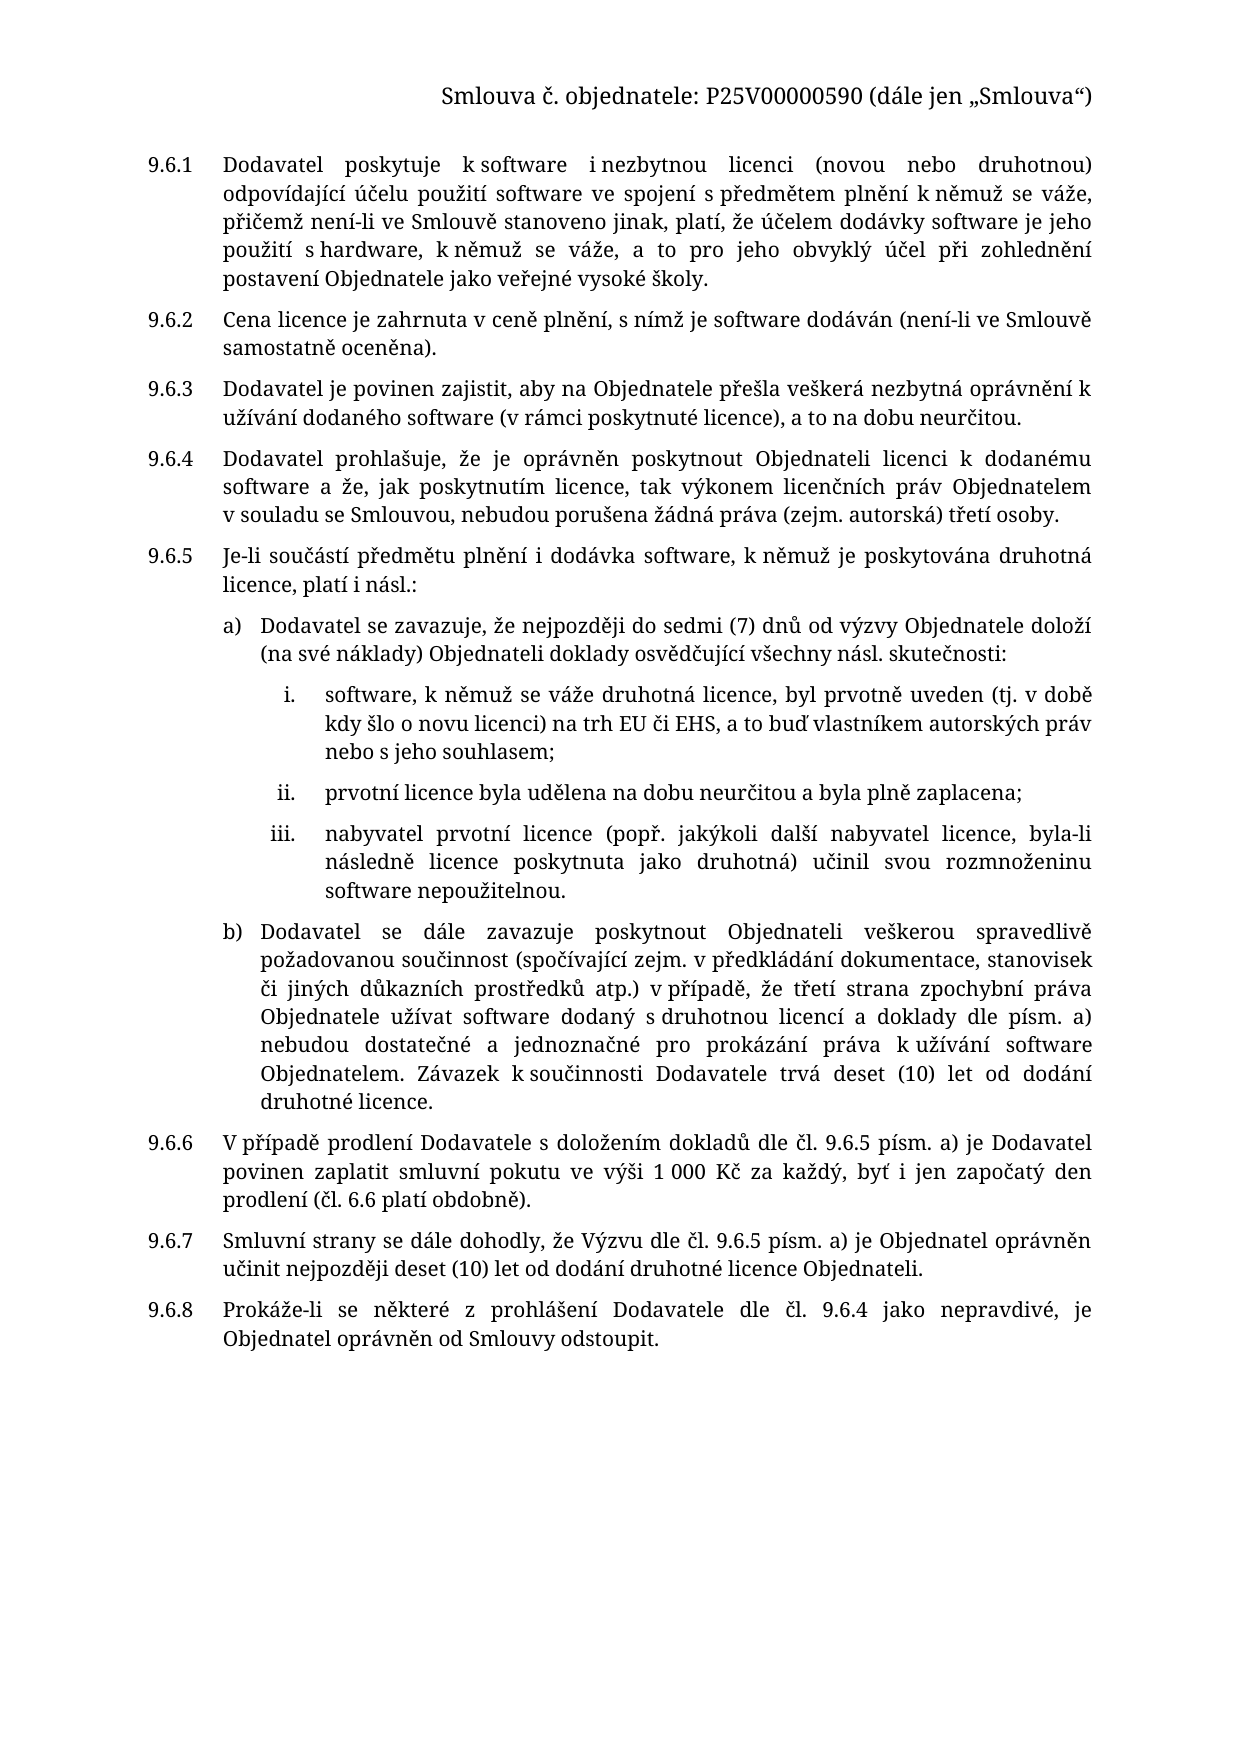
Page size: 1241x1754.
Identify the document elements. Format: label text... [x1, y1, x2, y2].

list Dodavatel poskytuje k software i nezbytnou licenci (novou nebo druhotnou) odpovídající účelu použití software ve spojení s předmětem plnění k němuž se váže, přičemž není-li ve Smlouvě stanoveno jinak, platí, že účelem dodávky software je jeho použití s hardware, k němuž se váže, a to pro jeho obvyklý účel při zohlednění postavení Objednatele jako veřejné vysoké školy. [148, 150, 1093, 292]
list Dodavatel se zavazuje, že nejpozději do sedmi (7) dnů od výzvy Objednatele doloží (na své náklady) Objednateli doklady osvědčující všechny násl. skutečnosti: [223, 611, 1093, 668]
list Dodavatel prohlašuje, že je oprávněn poskytnout Objednateli licenci k dodanému software a že, jak poskytnutím licence, tak výkonem licenčních práv Objednatelem v souladu se Smlouvou, nebudou porušena žádná práva (zejm. autorská) třetí osoby. [148, 444, 1093, 529]
list Prokáže-li se některé z prohlášení Dodavatele dle čl. 9.6.4 jako nepravdivé, je Objednatel oprávněn od Smlouvy odstoupit. [148, 1296, 1093, 1352]
list Dodavatel je povinen zajistit, aby na Objednatele přešla veškerá nezbytná oprávnění k užívání dodaného software (v rámci poskytnuté licence), a to na dobu neurčitou. [148, 374, 1093, 431]
list V případě prodlení Dodavatele s doložením dokladů dle čl. 9.6.5 písm. a) je Dodavatel povinen zaplatit smluvní pokutu ve výši 1 000 Kč za každý, byť i jen započatý den prodlení (čl. 6.6 platí obdobně). [148, 1128, 1093, 1214]
list Je-li součástí předmětu plnění i dodávka software, k němuž je poskytována druhotná licence, platí i násl.: [148, 541, 1093, 598]
list nabyvatel prvotní licence (popř. jakýkoli další nabyvatel licence, byla-li následně licence poskytnuta jako druhotná) učinil svou rozmnoženinu software nepoužitelnou. [295, 819, 1093, 904]
list Dodavatel se dále zavazuje poskytnout Objednateli veškerou spravedlivě požadovanou součinnost (spočívající zejm. v předkládání dokumentace, stanovisek či jiných důkazních prostředků atp.) v případě, že třetí strana zpochybní práva Objednatele užívat software dodaný s druhotnou licencí a doklady dle písm. a) nebudou dostatečné a jednoznačné pro prokázání práva k užívání software Objednatelem. Závazek k součinnosti Dodavatele trvá deset (10) let od dodání druhotné licence. [223, 917, 1093, 1116]
list Cena licence je zahrnuta v ceně plnění, s nímž je software dodáván (není-li ve Smlouvě samostatně oceněna). [148, 305, 1093, 362]
list Smluvní strany se dále dohodly, že Výzvu dle čl. 9.6.5 písm. a) je Objednatel oprávněn učinit nejpozději deset (10) let od dodání druhotné licence Objednateli. [148, 1226, 1093, 1283]
list software, k němuž se váže druhotná licence, byl prvotně uveden (tj. v době kdy šlo o novu licenci) na trh EU či EHS, a to buď vlastníkem autorských práv nebo s jeho souhlasem; [295, 680, 1093, 766]
list prvotní licence byla udělena na dobu neurčitou a byla plně zaplacena; [295, 778, 1093, 806]
